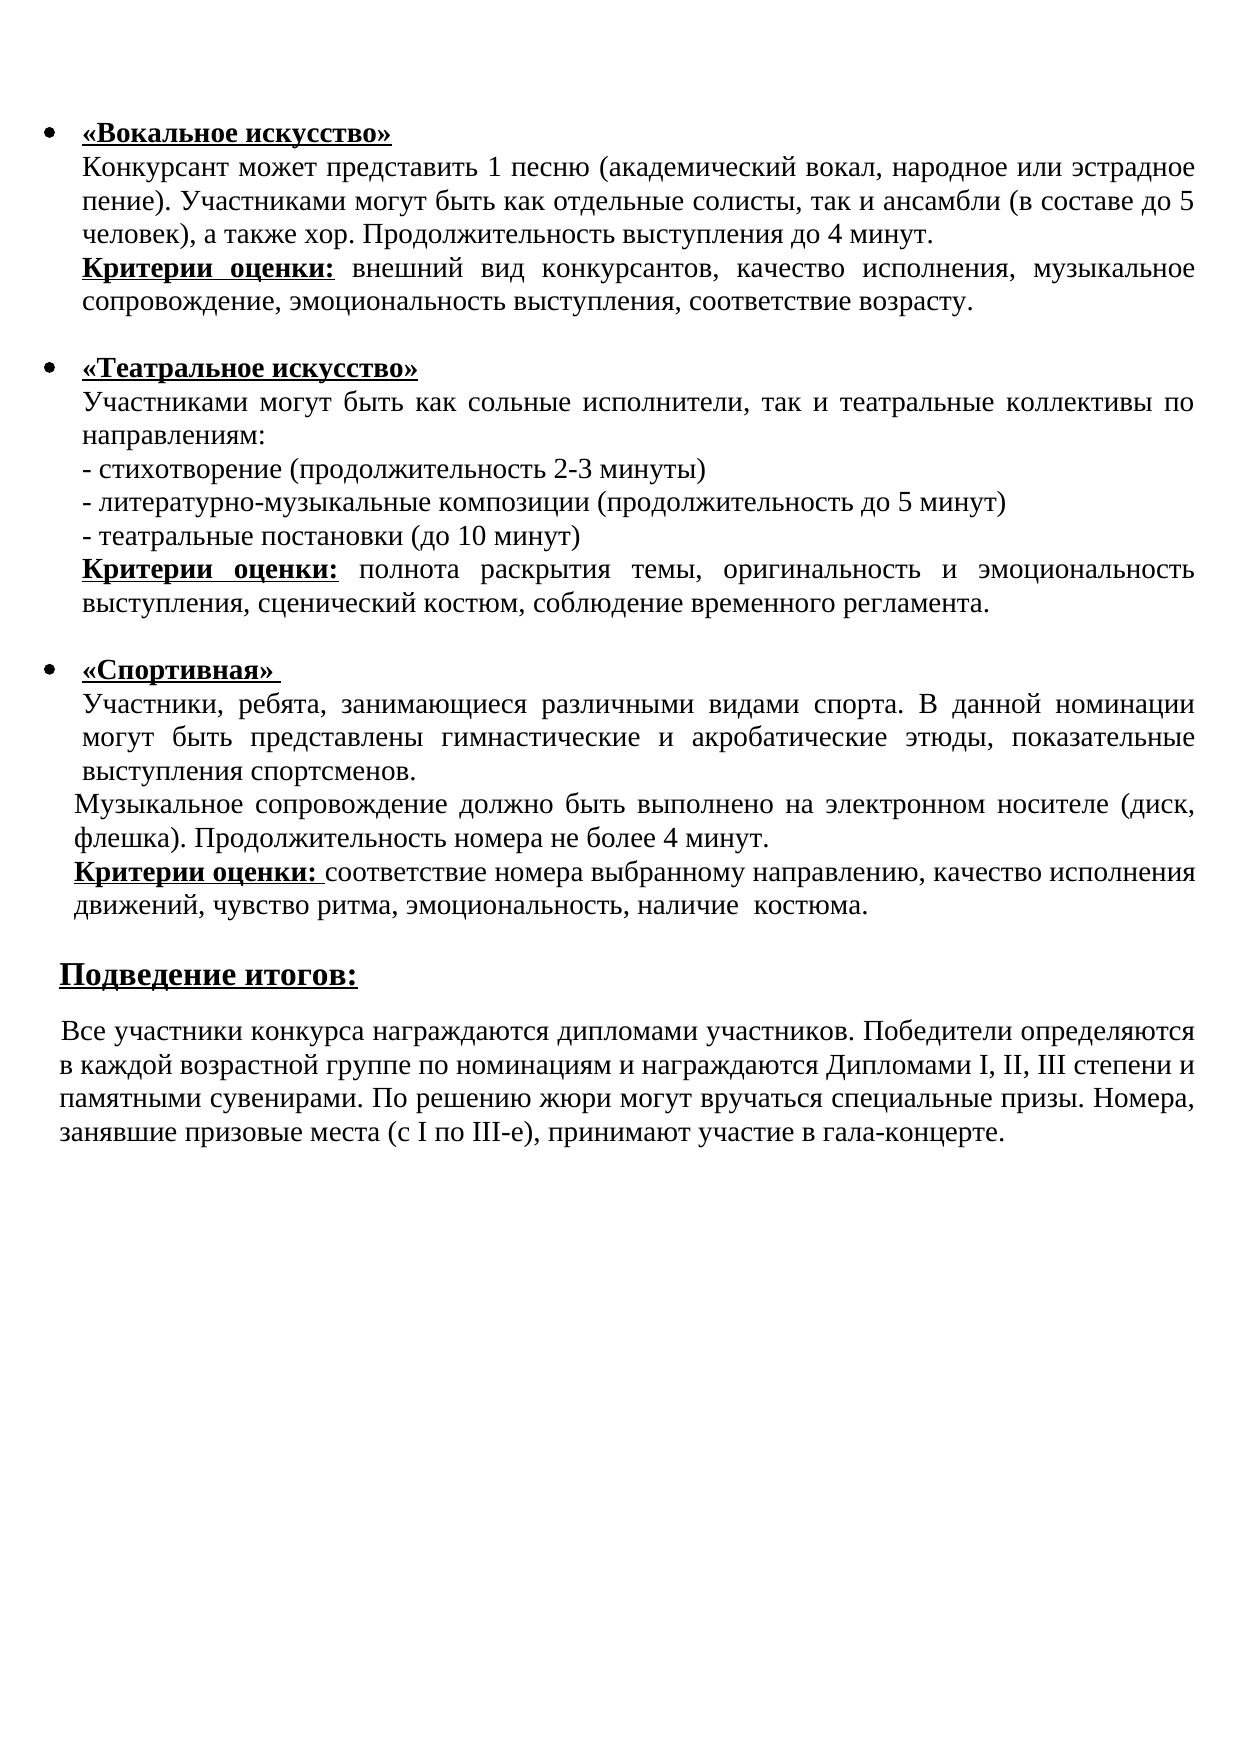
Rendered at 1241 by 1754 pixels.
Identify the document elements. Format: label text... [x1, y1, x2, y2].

list - стихотворение (продолжительность 2-3 минуты) [82, 451, 1196, 484]
list Критерии оценки: внешний вид конкурсантов, качество исполнения, музыкальное сопровождение, эмоциональность выступления, соответствие возрасту. [82, 250, 1196, 317]
list - театральные постановки (до 10 минут) [82, 518, 1196, 552]
list Музыкальное сопровождение должно быть выполнено на электронном носителе (диск, флешка). Продолжительность номера не более 4 минут. [74, 787, 1196, 854]
list «Вокальное искусство» [44, 115, 1196, 149]
list Участники, ребята, занимающиеся различными видами спорта. В данной номинации могут быть представлены гимнастические и акробатические этюды, показательные выступления спортсменов. [82, 686, 1196, 787]
list «Спортивная» [44, 652, 1196, 686]
list Конкурсант может представить 1 песню (академический вокал, народное или эстрадное пение). Участниками могут быть как отдельные солисты, так и ансамбли (в составе до 5 человек), а также хор. Продолжительность выступления до 4 минут. [82, 149, 1196, 250]
list Участниками могут быть как сольные исполнители, так и театральные коллективы по направлениям: [82, 384, 1196, 451]
text Все участники конкурса награждаются дипломами участников. Победители определяются в каждой возрастной группе по номинациям и награждаются Дипломами І, ІІ, ІІІ степени и памятными сувенирами. По решению жюри могут вручаться специальные призы. Номера, занявшие призовые места (с І по ІІІ-е), принимают участие в гала-концерте. [44, 1013, 1196, 1148]
list Критерии оценки: соответствие номера выбранному направлению, качество исполнения движений, чувство ритма, эмоциональность, наличие костюма. [74, 854, 1196, 921]
list «Театральное искусство» [44, 350, 1196, 384]
list Критерии оценки: полнота раскрытия темы, оригинальность и эмоциональность выступления, сценический костюм, соблюдение временного регламента. [82, 552, 1196, 619]
list - литературно-музыкальные композиции (продолжительность до 5 минут) [82, 484, 1196, 518]
list Подведение итогов: [59, 954, 1196, 993]
